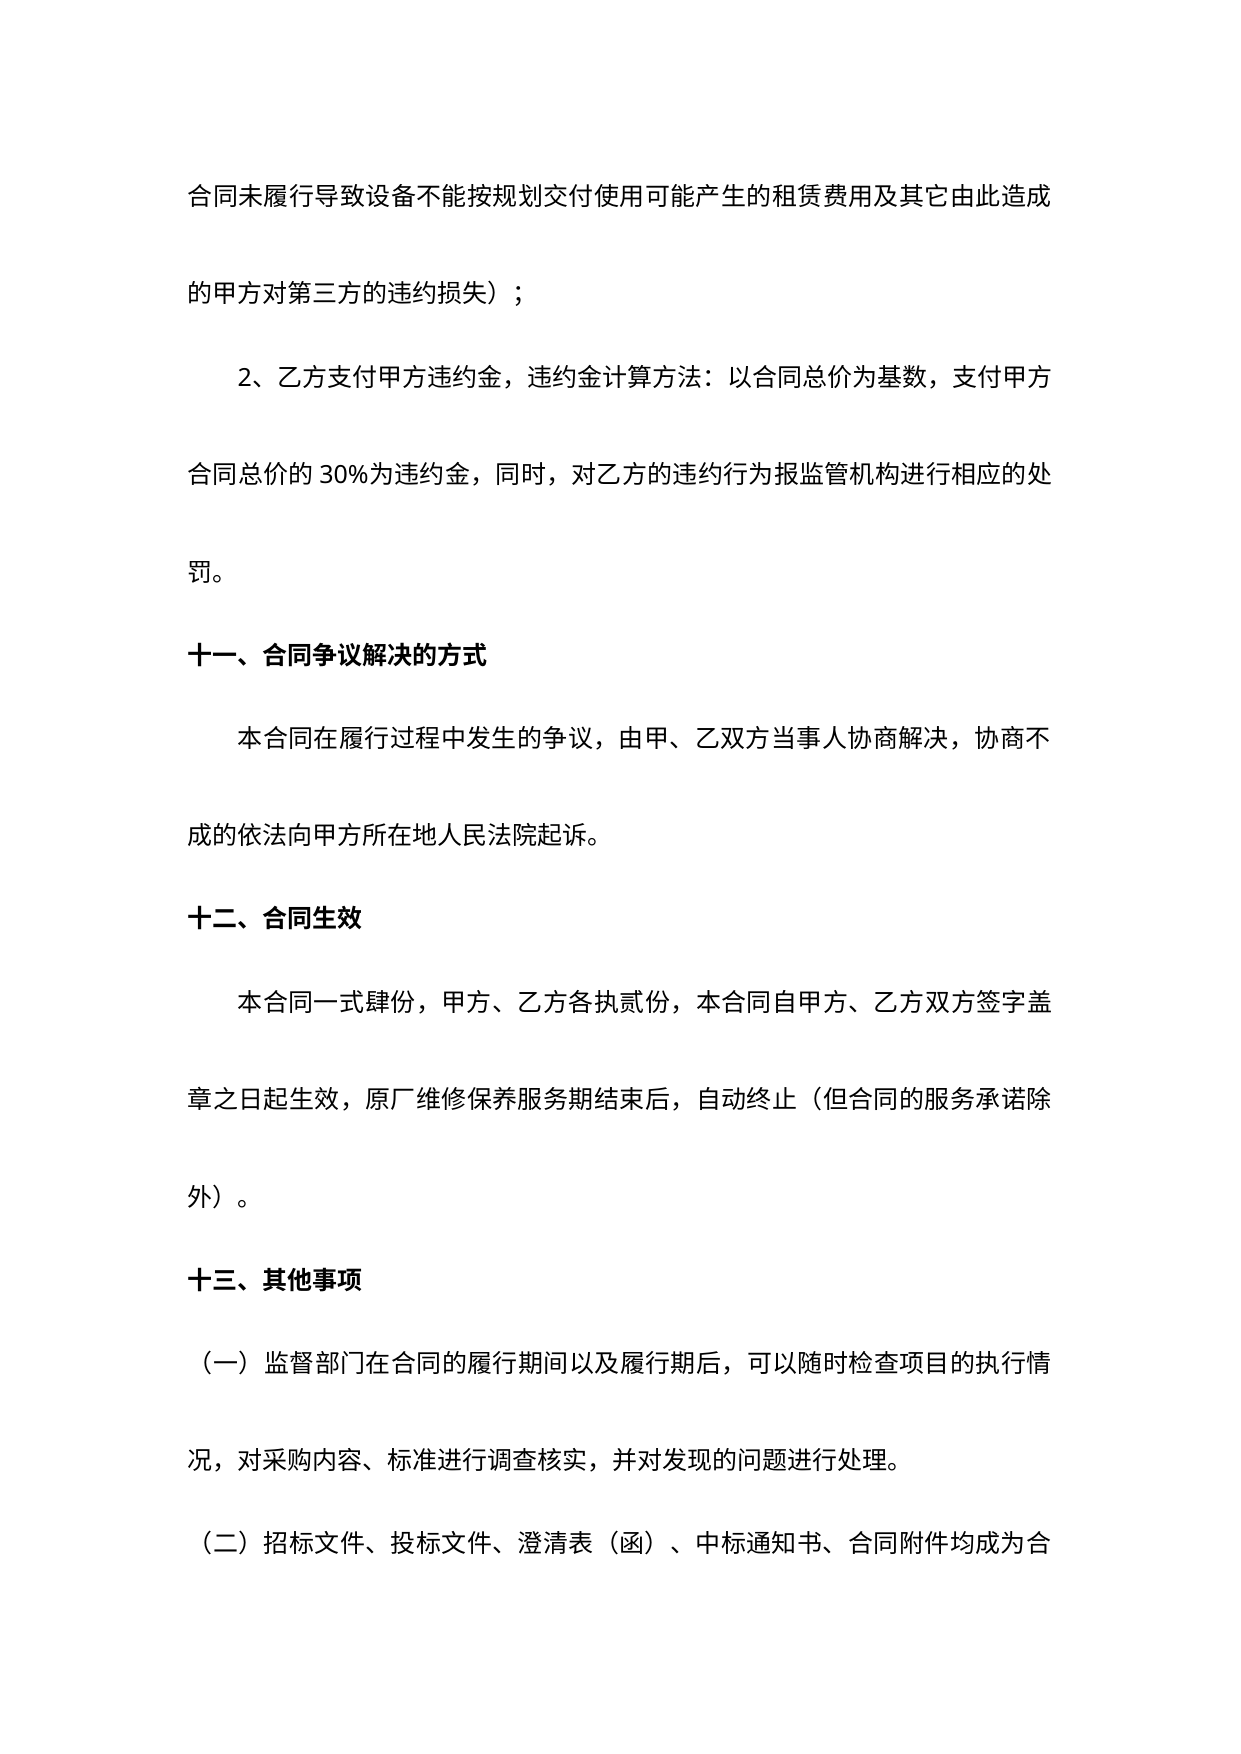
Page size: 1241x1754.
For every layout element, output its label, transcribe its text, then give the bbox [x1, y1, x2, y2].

text 本合同一式肆份，甲方、乙方各执贰份，本合同自甲方、乙方双方签字盖章之日起生效，原厂维修保养服务期结束后，自动终止（但合同的服务承诺除外）。 [187, 968, 1053, 1228]
text 2、乙方支付甲方违约金，违约金计算方法：以合同总价为基数，支付甲方合同总价的30%为违约金，同时，对乙方的违约行为报监管机构进行相应的处罚。 [187, 343, 1053, 603]
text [187, 162, 1053, 324]
text 本合同在履行过程中发生的争议，由甲、乙双方当事人协商解决，协商不成的依法向甲方所在地人民法院起诉。 [187, 704, 1053, 866]
text （一）监督部门在合同的履行期间以及履行期后，可以随时检查项目的执行情况，对采购内容、标准进行调查核实，并对发现的问题进行处理。 [187, 1329, 1053, 1491]
text 十三、其他事项 [187, 1246, 1053, 1311]
text 十二、合同生效 [187, 884, 1053, 949]
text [187, 1509, 1053, 1574]
text 十一、合同争议解决的方式 [187, 621, 1053, 686]
